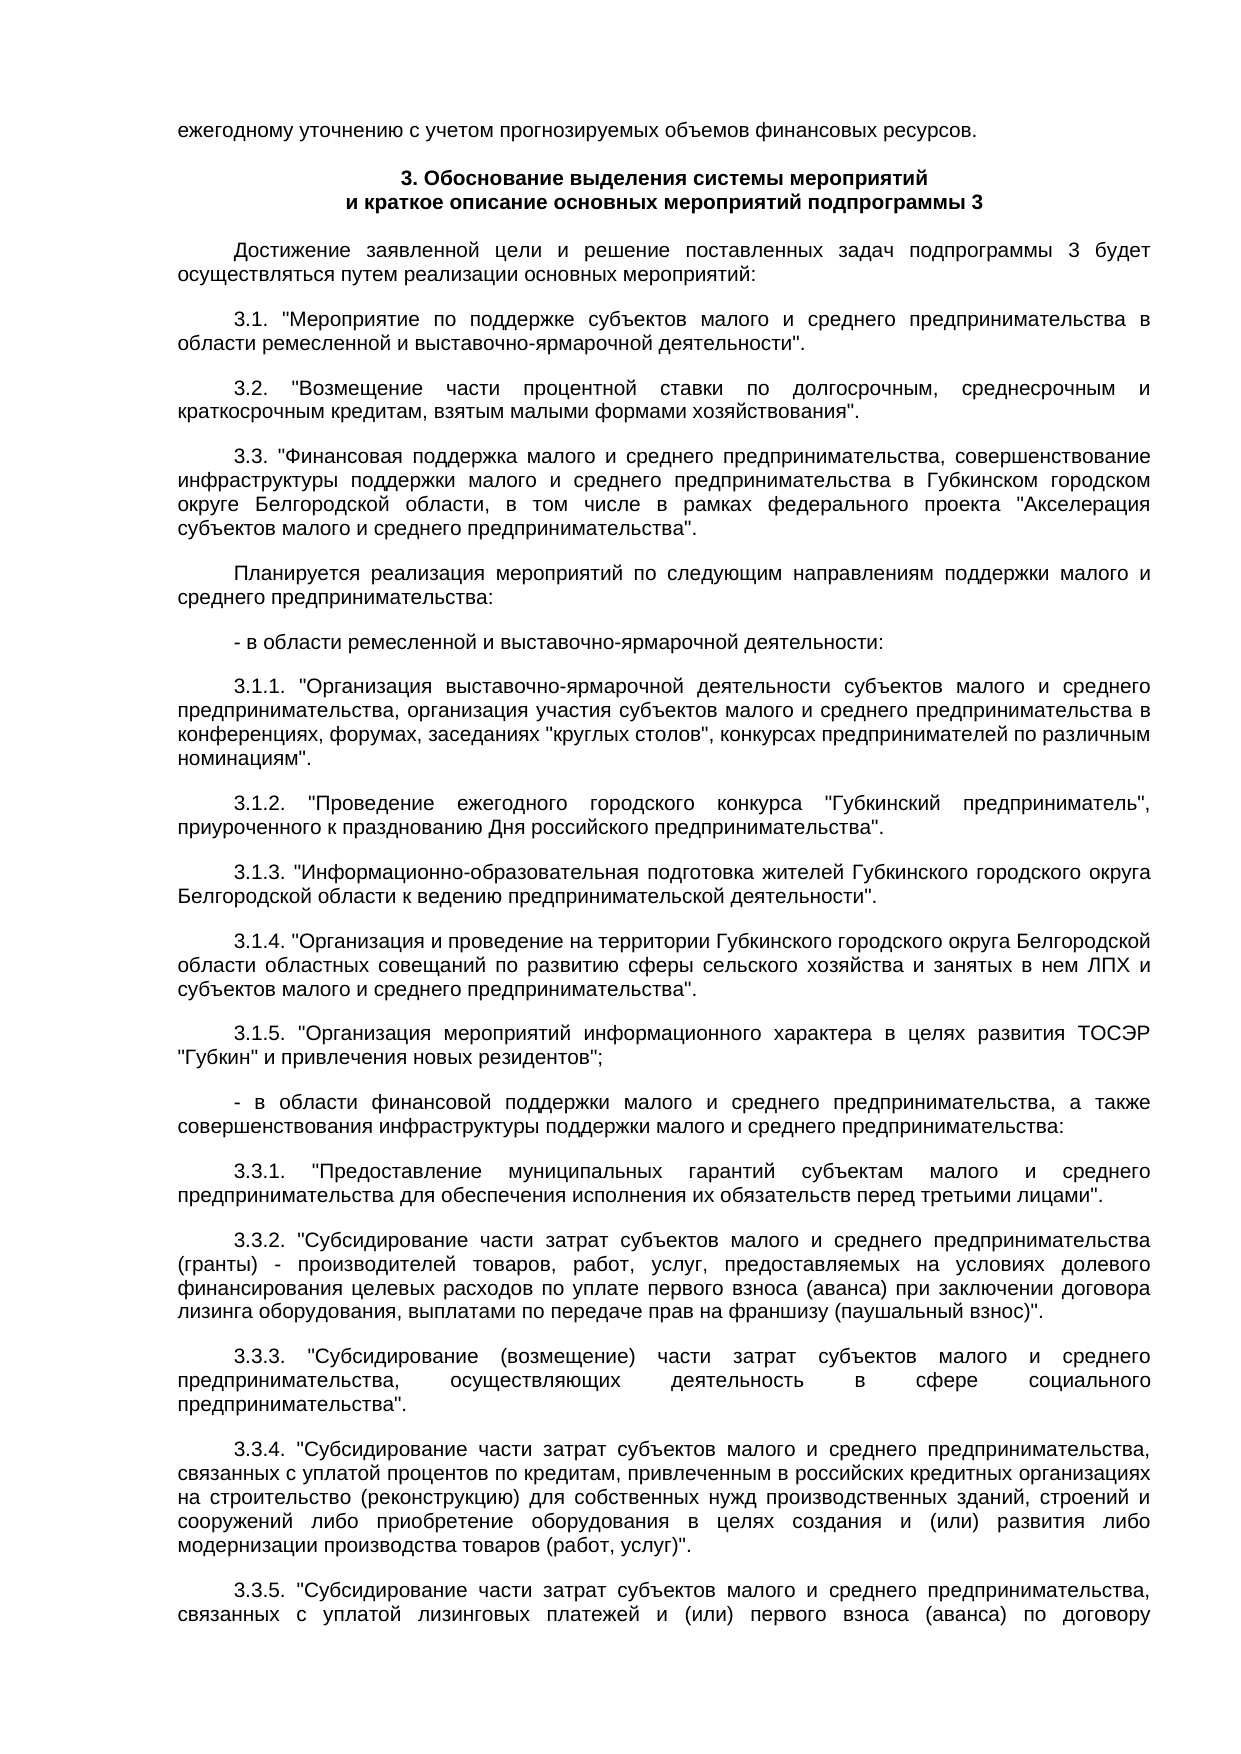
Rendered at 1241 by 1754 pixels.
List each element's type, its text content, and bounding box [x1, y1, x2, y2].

text 3.1. "Мероприятие по поддержке субъектов малого и среднего предпринимательства в области ремесленной и выставочно-ярмарочной деятельности". [177, 307, 1152, 354]
text - в области ремесленной и выставочно-ярмарочной деятельности: [177, 629, 1152, 653]
text Достижение заявленной цели и решение поставленных задач подпрограммы 3 будет осуществляться путем реализации основных мероприятий: [177, 238, 1152, 286]
text 3.1.2. "Проведение ежегодного городского конкурса "Губкинский предприниматель", приуроченного к празднованию Дня российского предпринимательства". [177, 791, 1152, 839]
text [177, 1577, 1152, 1625]
text - в области финансовой поддержки малого и среднего предпринимательства, а также совершенствования инфраструктуры поддержки малого и среднего предпринимательства: [177, 1090, 1152, 1138]
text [177, 118, 1152, 142]
text Планируется реализация мероприятий по следующим направлениям поддержки малого и среднего предпринимательства: [177, 561, 1152, 609]
title 3. Обоснование выделения системы мероприятий [177, 166, 1152, 190]
text 3.3.3. "Субсидирование (возмещение) части затрат субъектов малого и среднего предпринимательства, осуществляющих деятельность в сфере социального предпринимательства". [177, 1344, 1152, 1416]
text 3.1.4. "Организация и проведение на территории Губкинского городского округа Белгородской области областных совещаний по развитию сферы сельского хозяйства и занятых в нем ЛПХ и субъектов малого и среднего предпринимательства". [177, 928, 1152, 1000]
text 3.1.5. "Организация мероприятий информационного характера в целях развития ТОСЭР "Губкин" и привлечения новых резидентов"; [177, 1021, 1152, 1069]
text 3.2. "Возмещение части процентной ставки по долгосрочным, среднесрочным и краткосрочным кредитам, взятым малыми формами хозяйствования". [177, 375, 1152, 423]
text 3.1.1. "Организация выставочно-ярмарочной деятельности субъектов малого и среднего предпринимательства, организация участия субъектов малого и среднего предпринимательства в конференциях, форумах, заседаниях "круглых столов", конкурсах предпринимателей по различным номинациям". [177, 674, 1152, 770]
text 3.3. "Финансовая поддержка малого и среднего предпринимательства, совершенствование инфраструктуры поддержки малого и среднего предпринимательства в Губкинском городском округе Белгородской области, в том числе в рамках федерального проекта "Акселерация субъектов малого и среднего предпринимательства". [177, 444, 1152, 540]
text 3.3.1. "Предоставление муниципальных гарантий субъектам малого и среднего предпринимательства для обеспечения исполнения их обязательств перед третьими лицами". [177, 1159, 1152, 1207]
title и краткое описание основных мероприятий подпрограммы 3 [177, 190, 1152, 214]
text 3.1.3. "Информационно-образовательная подготовка жителей Губкинского городского округа Белгородской области к ведению предпринимательской деятельности". [177, 860, 1152, 908]
text 3.3.2. "Субсидирование части затрат субъектов малого и среднего предпринимательства (гранты) - производителей товаров, работ, услуг, предоставляемых на условиях долевого финансирования целевых расходов по уплате первого взноса (аванса) при заключении договора лизинга оборудования, выплатами по передаче прав на франшизу (паушальный взнос)". [177, 1227, 1152, 1323]
text 3.3.4. "Субсидирование части затрат субъектов малого и среднего предпринимательства, связанных с уплатой процентов по кредитам, привлеченным в российских кредитных организациях на строительство (реконструкцию) для собственных нужд производственных зданий, строений и сооружений либо приобретение оборудования в целях создания и (или) развития либо модернизации производства товаров (работ, услуг)". [177, 1437, 1152, 1557]
